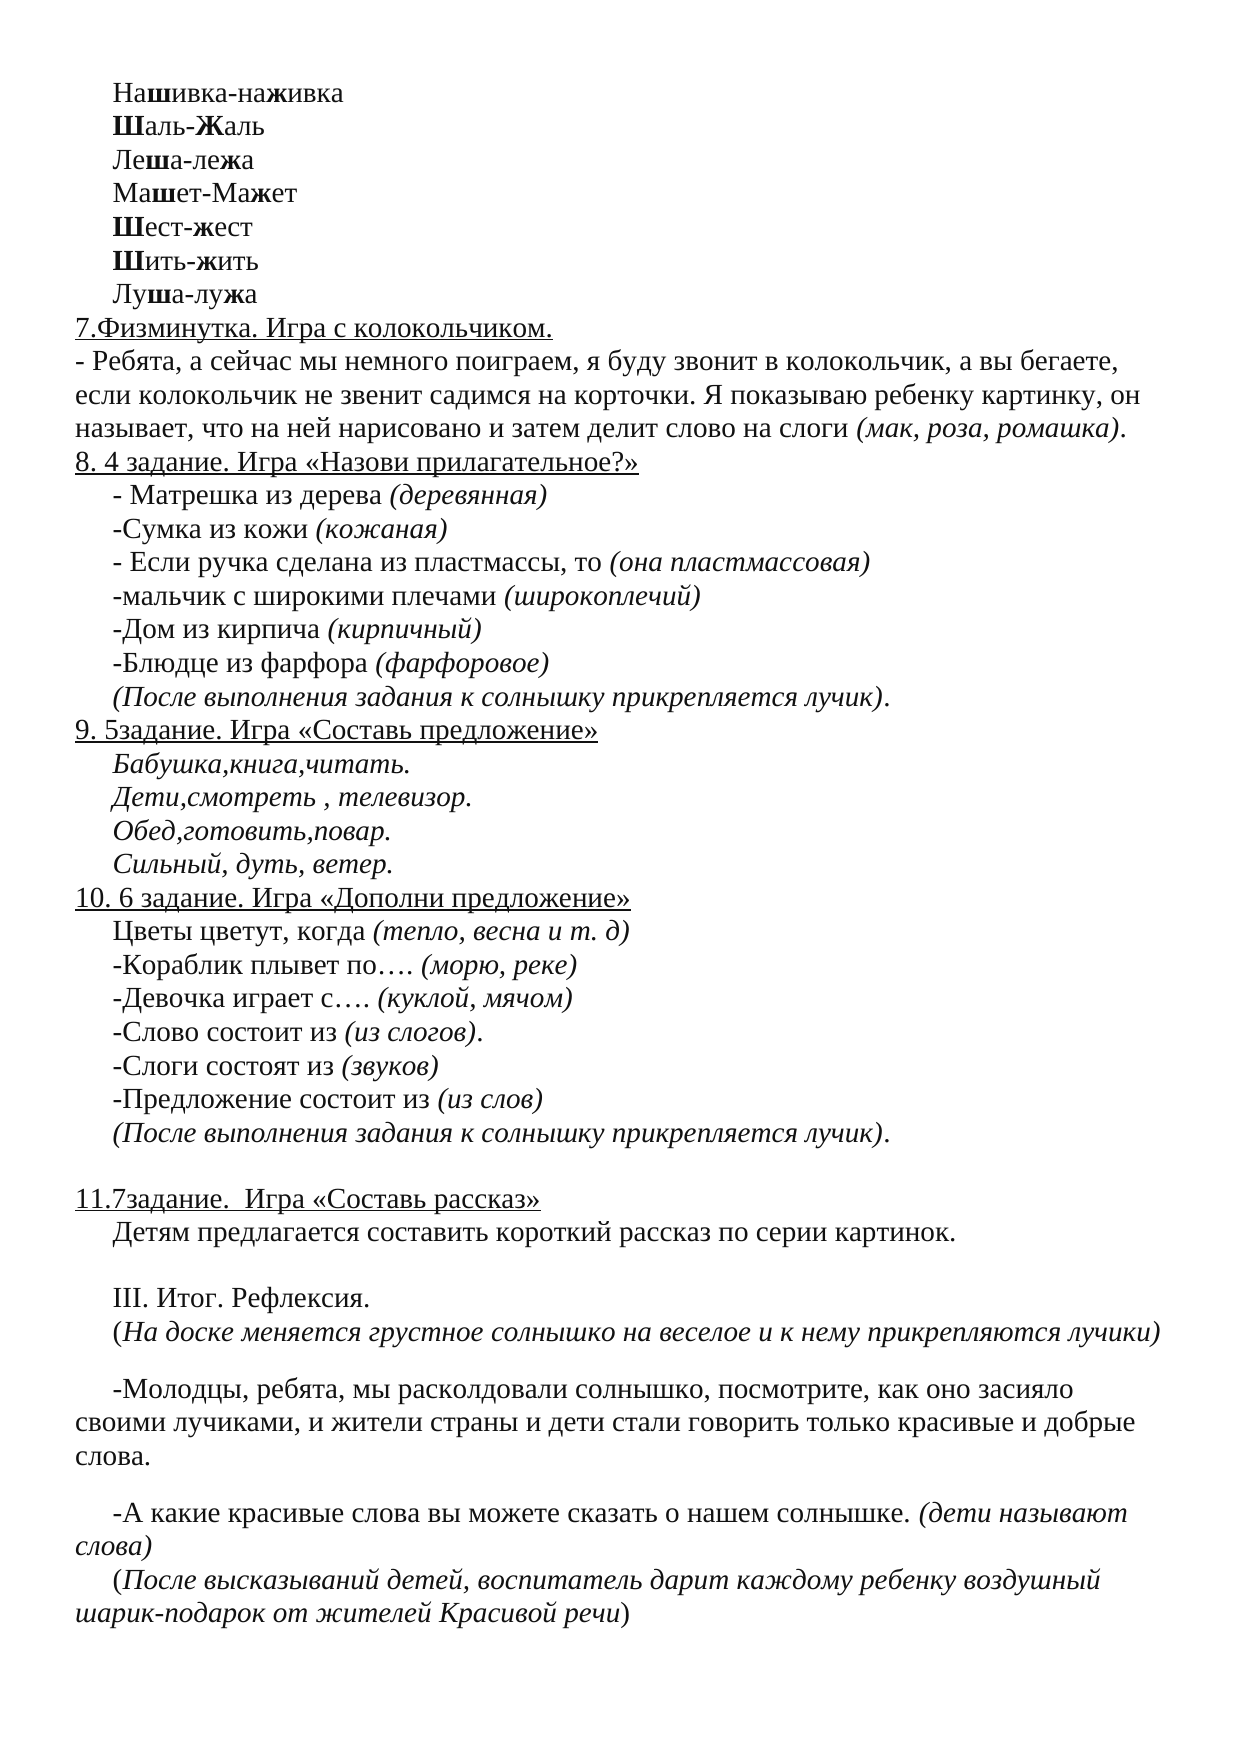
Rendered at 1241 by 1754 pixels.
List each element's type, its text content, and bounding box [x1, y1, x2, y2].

text III. Итог. Рефлексия. [75, 1280, 1165, 1314]
text -Дом из кирпича (кирпичный) [75, 612, 1165, 645]
text (На доске меняется грустное солнышко на веселое и к нему прикрепляются лучики) [75, 1314, 1165, 1347]
text -Слово состоит из (из слогов). [75, 1014, 1165, 1048]
text -Молодцы, ребята, мы расколдовали солнышко, посмотрите, как оно засияло своими лучиками, и жители страны и дети стали говорить только красивые и добрые слова. [75, 1371, 1165, 1471]
text Бабушка,книга,читать. [75, 746, 1165, 779]
text Шить-жить [75, 243, 1165, 276]
text Шест-жест [75, 209, 1165, 243]
text -Слоги состоят из (звуков) [75, 1048, 1165, 1081]
text Леша-лежа [75, 142, 1165, 176]
text Сильный, дуть, ветер. [75, 846, 1165, 880]
text Нашивка-наживка [75, 75, 1165, 108]
text -мальчик с широкими плечами (широкоплечий) [75, 578, 1165, 612]
text (После выполнения задания к солнышку прикрепляется лучик). [75, 1115, 1165, 1148]
text (После высказываний детей, воспитатель дарит каждому ребенку воздушный шарик-подарок от жителей Красивой речи) [75, 1562, 1165, 1629]
text 11.7задание. Игра «Составь рассказ» [75, 1181, 1165, 1214]
text 8. 4 задание. Игра «Назови прилагательное?» [75, 444, 1165, 477]
text -Кораблик плывет по…. (морю, реке) [75, 947, 1165, 981]
text -Предложение состоит из (из слов) [75, 1081, 1165, 1115]
text Детям предлагается составить короткий рассказ по серии картинок. [75, 1214, 1165, 1248]
text - Матрешка из дерева (деревянная) [75, 477, 1165, 511]
text Обед,готовить,повар. [75, 813, 1165, 846]
text - Ребята, а сейчас мы немного поиграем, я буду звонит в колокольчик, а вы бегаете, если колокольчик не звенит садимся на корточки. Я показываю ребенку картинку, он называет, что на ней нарисовано и затем делит слово на слоги (мак, роза, ромашка). [75, 343, 1165, 444]
text Луша-лужа [75, 276, 1165, 310]
text -Девочка играет с…. (куклой, мячом) [75, 981, 1165, 1014]
text -Блюдце из фарфора (фарфоровое) [75, 645, 1165, 679]
text - Если ручка сделана из пластмассы, то (она пластмассовая) [75, 544, 1165, 578]
text (После выполнения задания к солнышку прикрепляется лучик). [75, 679, 1165, 712]
text 10. 6 задание. Игра «Дополни предложение» [75, 880, 1165, 913]
text -А какие красивые слова вы можете сказать о нашем солнышке. (дети называют слова) [75, 1495, 1165, 1562]
text Шаль-Жаль [75, 108, 1165, 142]
text 9. 5задание. Игра «Составь предложение» [75, 712, 1165, 746]
text Дети,смотреть , телевизор. [75, 779, 1165, 813]
text -Сумка из кожи (кожаная) [75, 511, 1165, 544]
text Цветы цветут, когда (тепло, весна и т. д) [75, 913, 1165, 947]
text 7.Физминутка. Игра с колокольчиком. [75, 310, 1165, 343]
text Машет-Мажет [75, 176, 1165, 209]
